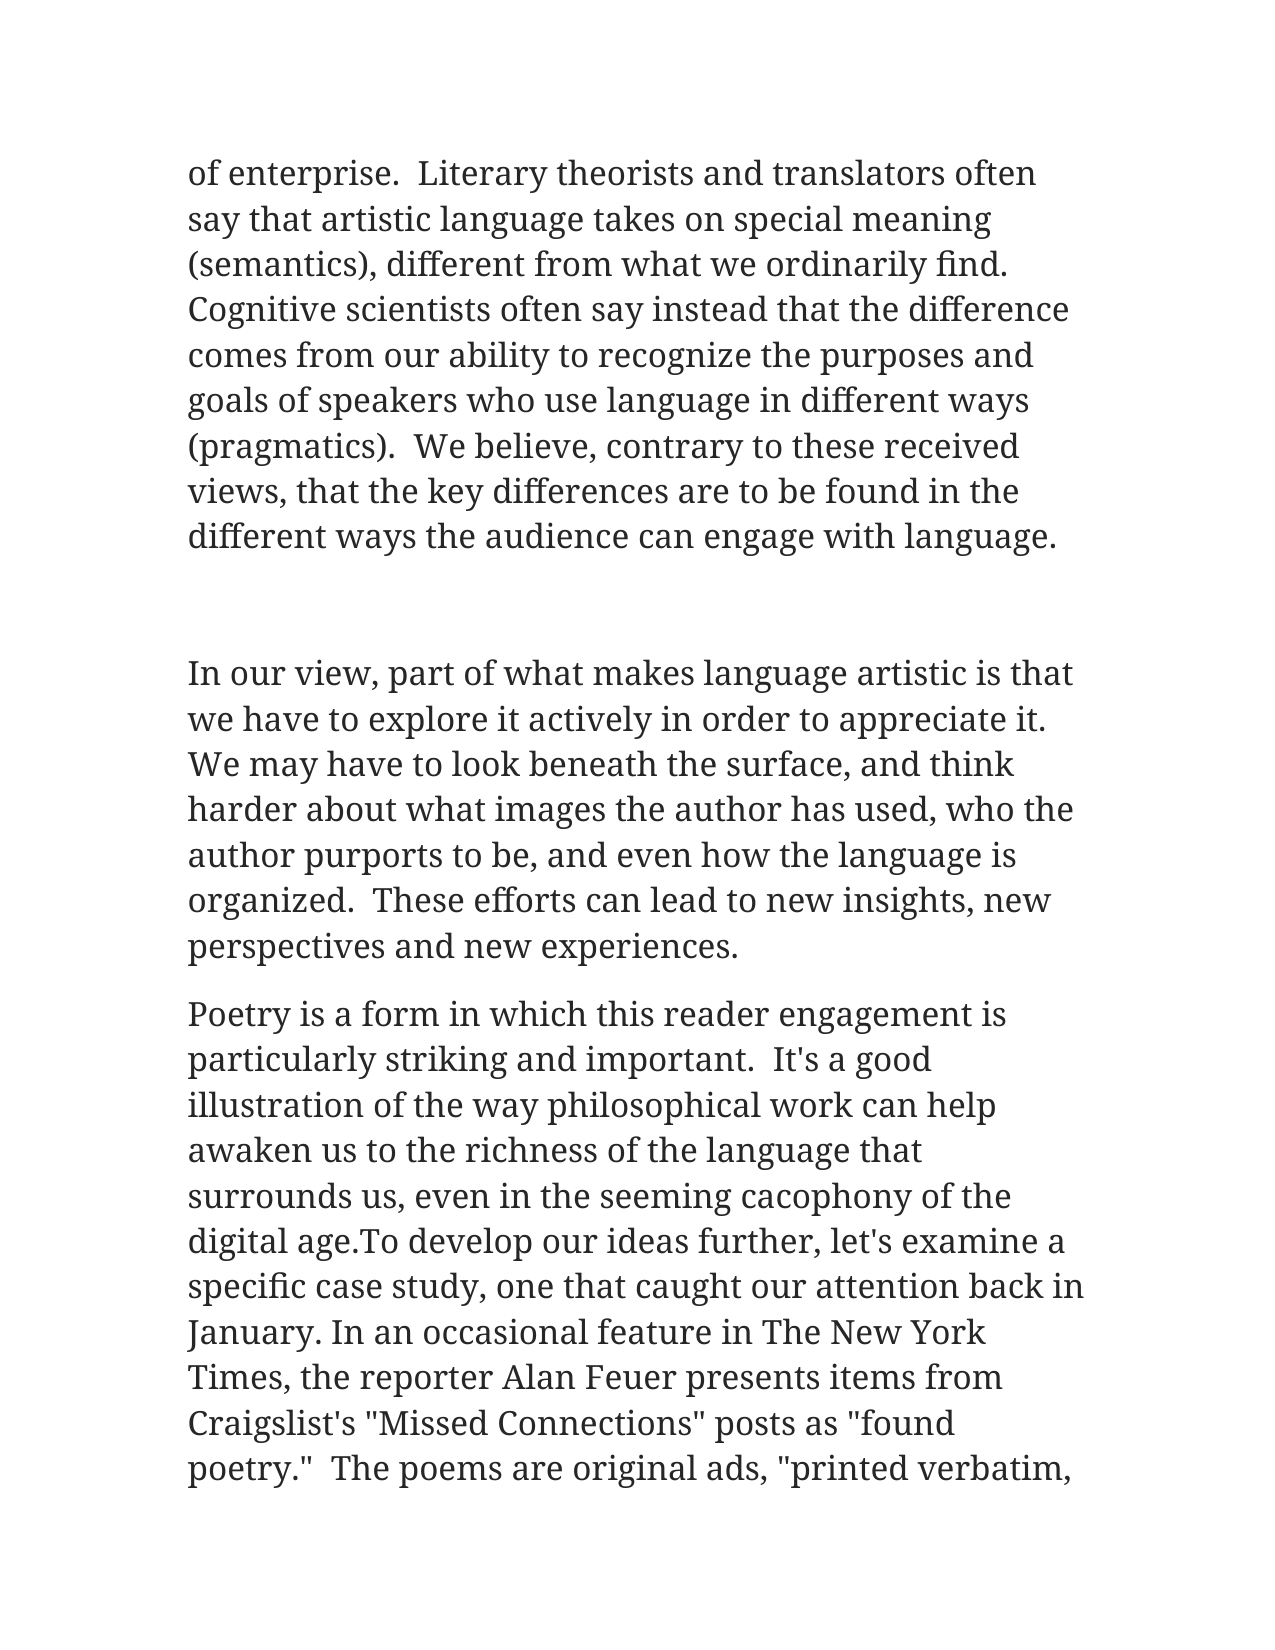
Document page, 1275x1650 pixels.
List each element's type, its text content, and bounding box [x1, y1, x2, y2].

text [187, 150, 1087, 559]
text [187, 991, 1087, 1490]
text In our view, part of what makes language artistic is that we have to explore it actively in order to appreciate it. We may have to look beneath the surface, and think harder about what images the author has used, who the author purports to be, and even how the language is organized. These efforts can lead to new insights, new perspectives and new experiences. [187, 650, 1087, 968]
